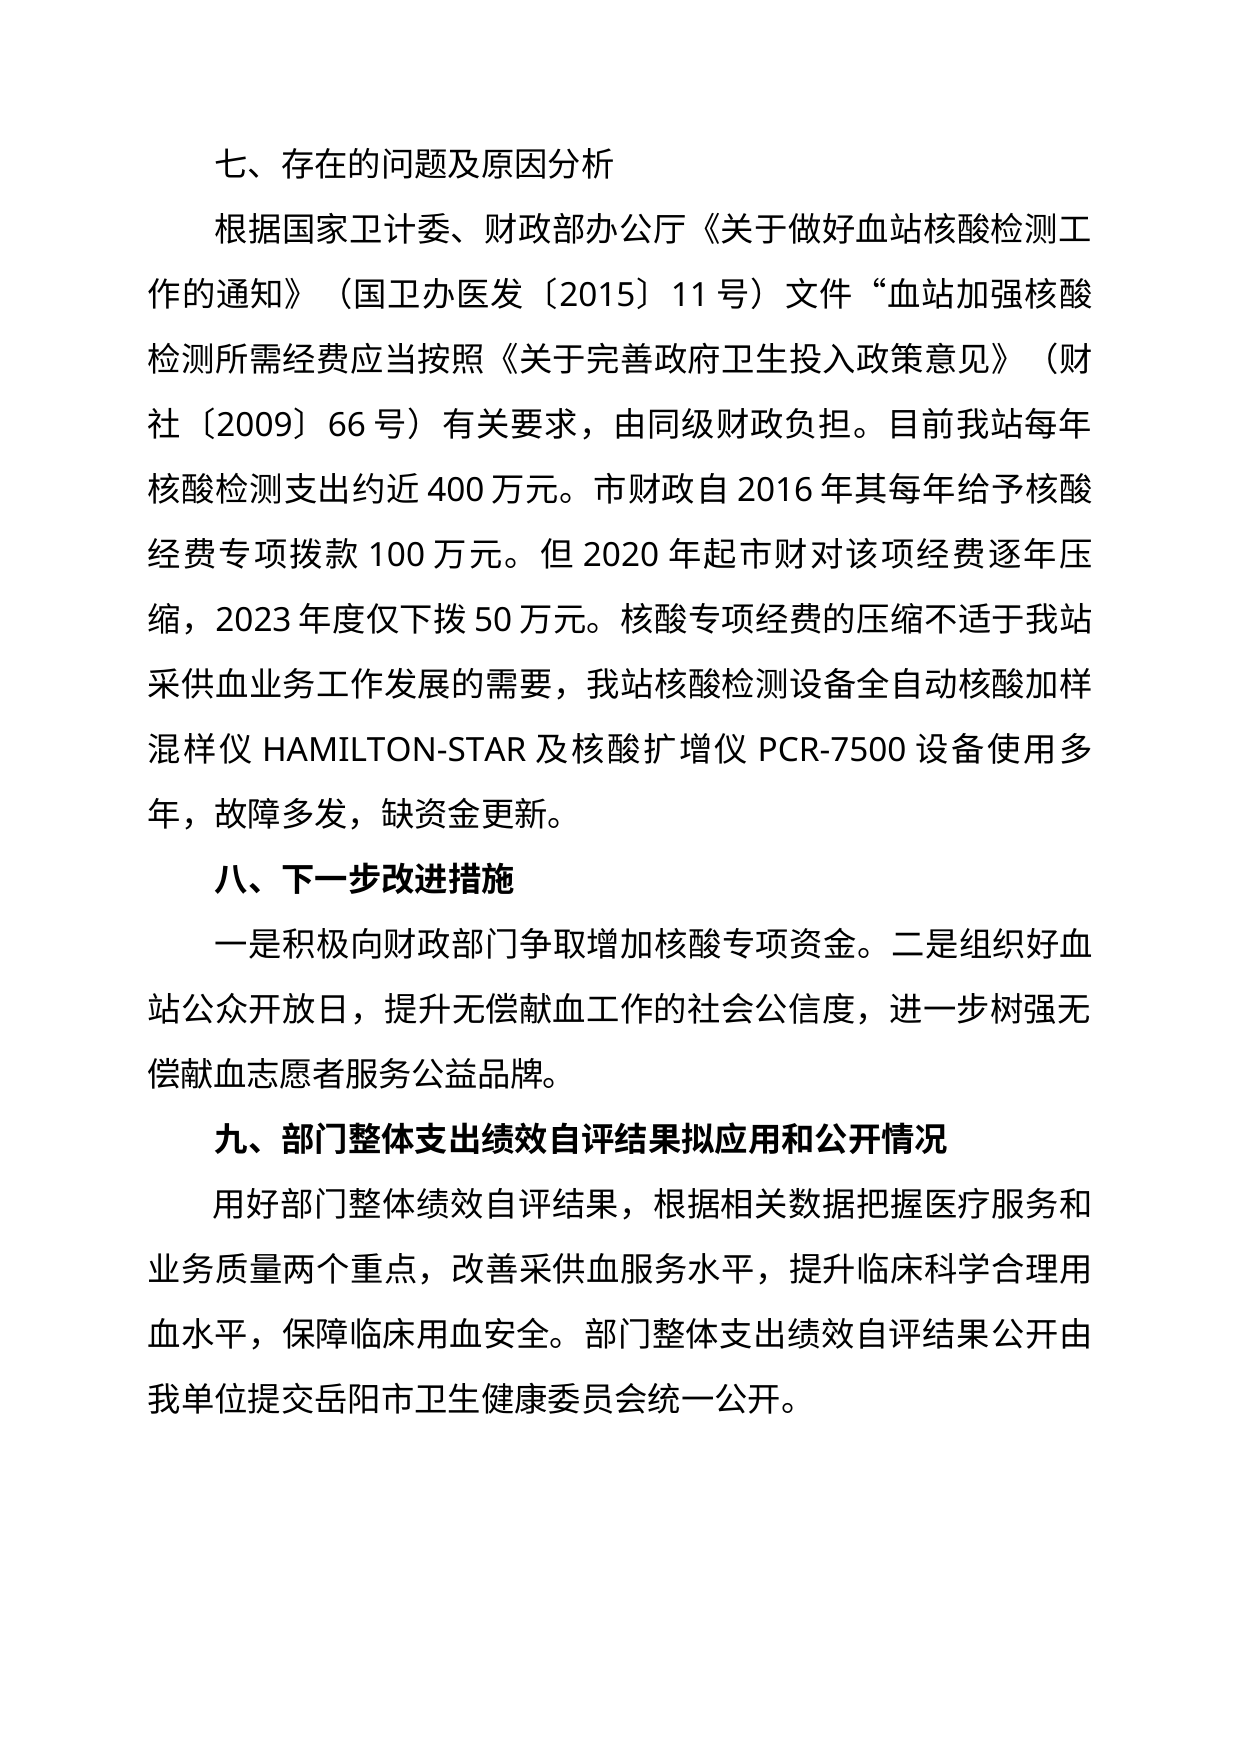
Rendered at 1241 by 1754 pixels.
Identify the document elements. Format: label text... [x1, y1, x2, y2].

text 八、下一步改进措施 [148, 844, 1093, 909]
list 七、存在的问题及原因分析 [148, 129, 1093, 194]
text 一是积极向财政部门争取增加核酸专项资金。二是组织好血站公众开放日，提升无偿献血工作的社会公信度，进一步树强无偿献血志愿者服务公益品牌。 [148, 909, 1093, 1104]
text 用好部门整体绩效自评结果，根据相关数据把握医疗服务和业务质量两个重点，改善采供血服务水平，提升临床科学合理用血水平，保障临床用血安全。部门整体支出绩效自评结果公开由我单位提交岳阳市卫生健康委员会统一公开。 [148, 1169, 1093, 1429]
text 九、部门整体支出绩效自评结果拟应用和公开情况 [148, 1104, 1093, 1169]
text 根据国家卫计委、财政部办公厅《关于做好血站核酸检测工作的通知》（国卫办医发〔2015〕11号）文件“血站加强核酸检测所需经费应当按照《关于完善政府卫生投入政策意见》（财社〔2009〕66号）有关要求，由同级财政负担。目前我站每年核酸检测支出约近400万元。市财政自2016年其每年给予核酸经费专项拨款100万元。但2020年起市财对该项经费逐年压缩，2023年度仅下拨50万元。核酸专项经费的压缩不适于我站采供血业务工作发展的需要，我站核酸检测设备全自动核酸加样混样仪HAMILTON-STAR及核酸扩增仪PCR-7500设备使用多年，故障多发，缺资金更新。 [148, 194, 1093, 844]
